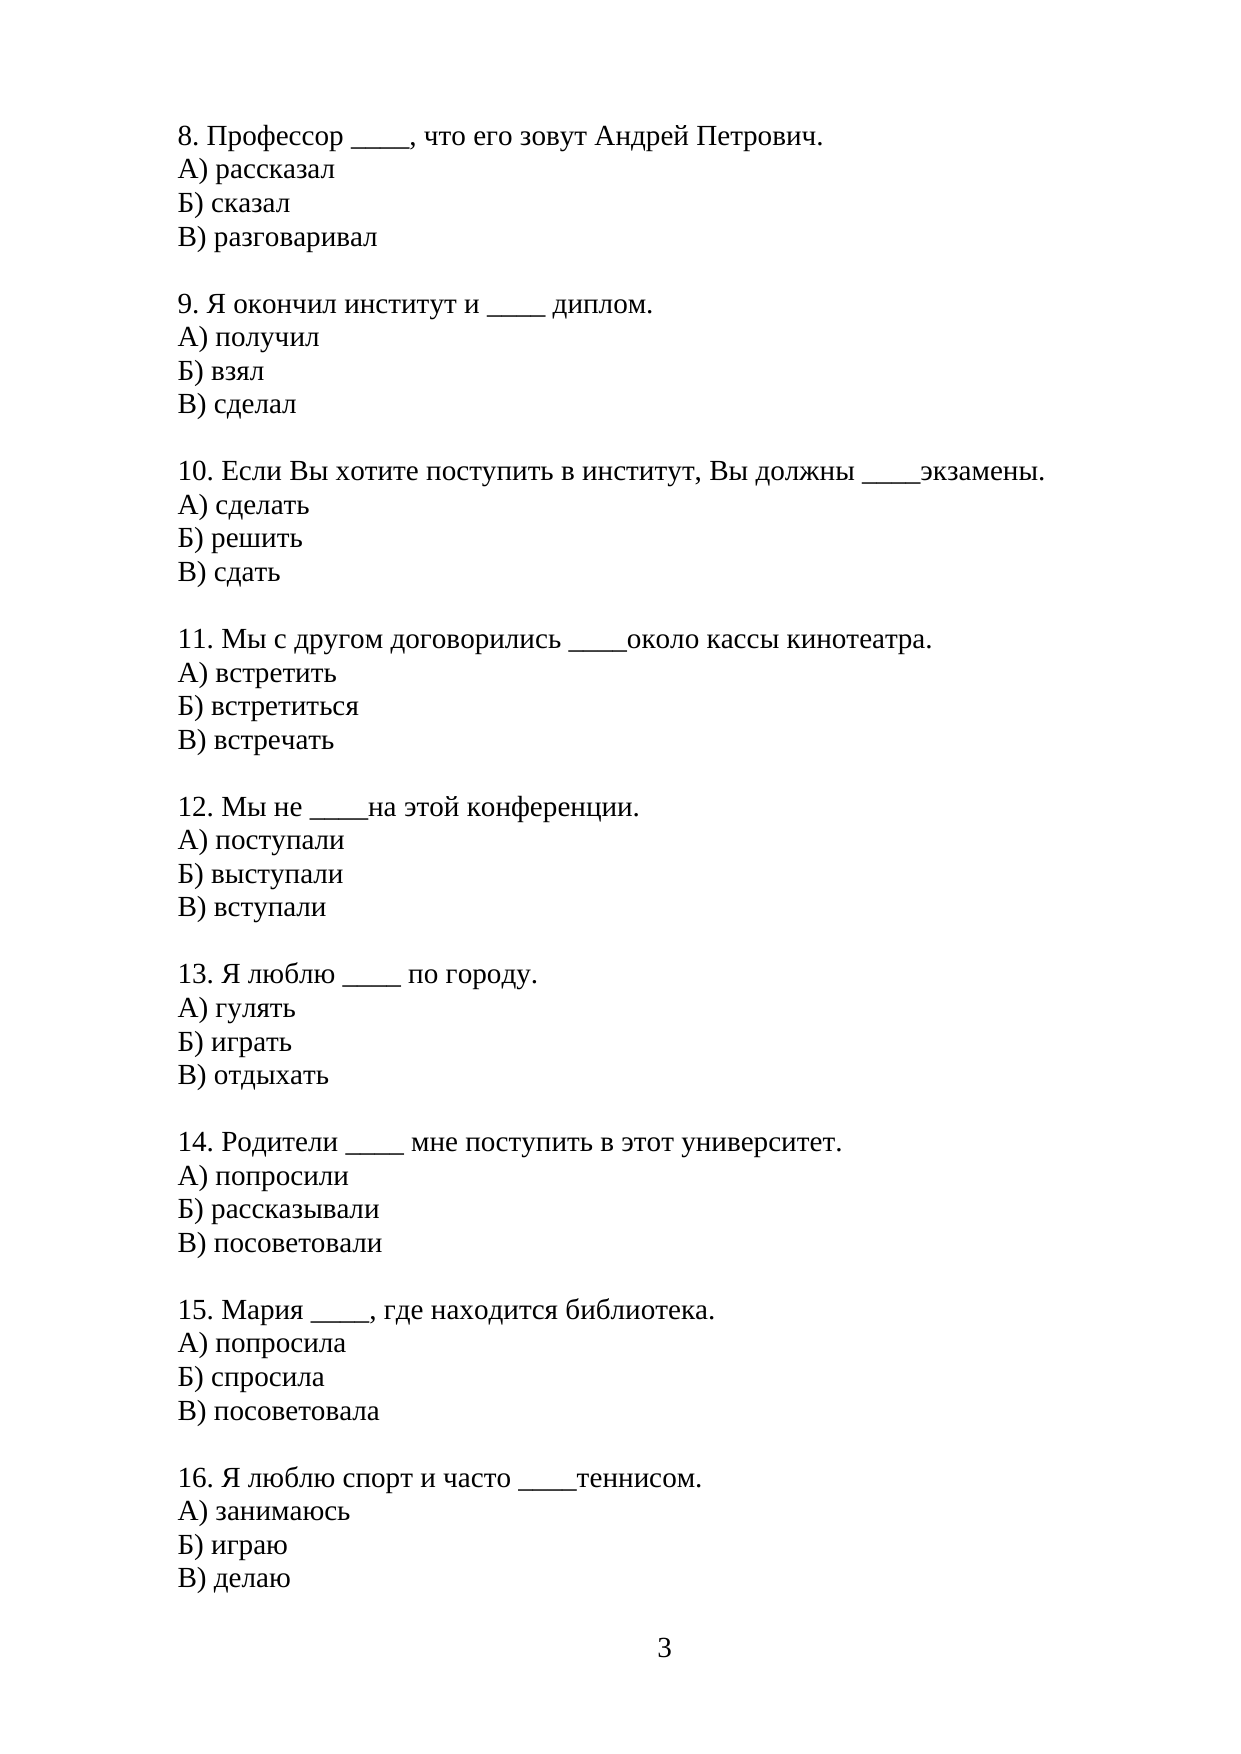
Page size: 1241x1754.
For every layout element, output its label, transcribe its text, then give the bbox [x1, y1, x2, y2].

text А) получил [177, 319, 1152, 353]
text Б) рассказывали [177, 1191, 1152, 1225]
text В) сдать [177, 554, 1152, 588]
text В) делаю [177, 1560, 1152, 1594]
text 10. Если Вы хотите поступить в институт, Вы должны ____экзамены. [177, 453, 1152, 487]
text В) сделал [177, 386, 1152, 420]
text В) вступали [177, 889, 1152, 923]
text А) рассказал [177, 152, 1152, 185]
text Б) взял [177, 353, 1152, 386]
text Б) выступали [177, 856, 1152, 889]
text В) отдыхать [177, 1057, 1152, 1091]
text В) посоветовала [177, 1393, 1152, 1426]
text В) посоветовали [177, 1225, 1152, 1258]
text А) попросила [177, 1326, 1152, 1359]
text 15. Мария ____, где находится библиотека. [177, 1292, 1152, 1326]
text Б) играть [177, 1024, 1152, 1057]
text 8. Профессор ____, что его зовут Андрей Петрович. [177, 118, 1152, 152]
text А) встретить [177, 655, 1152, 688]
text А) попросили [177, 1158, 1152, 1191]
text 16. Я люблю спорт и часто ____теннисом. [177, 1460, 1152, 1493]
text А) занимаюсь [177, 1493, 1152, 1527]
text 14. Родители ____ мне поступить в этот университет. [177, 1124, 1152, 1158]
text 13. Я люблю ____ по городу. [177, 957, 1152, 990]
text 12. Мы не ____на этой конференции. [177, 789, 1152, 822]
text 9. Я окончил институт и ____ диплом. [177, 286, 1152, 319]
text Б) решить [177, 521, 1152, 554]
text В) разговаривал [177, 219, 1152, 252]
text А) поступали [177, 822, 1152, 856]
text А) сделать [177, 487, 1152, 521]
text 11. Мы с другом договорились ____около кассы кинотеатра. [177, 621, 1152, 655]
text Б) встретиться [177, 688, 1152, 722]
text Б) играю [177, 1527, 1152, 1560]
text А) гулять [177, 990, 1152, 1024]
text В) встречать [177, 722, 1152, 755]
text Б) сказал [177, 185, 1152, 219]
text Б) спросила [177, 1359, 1152, 1393]
